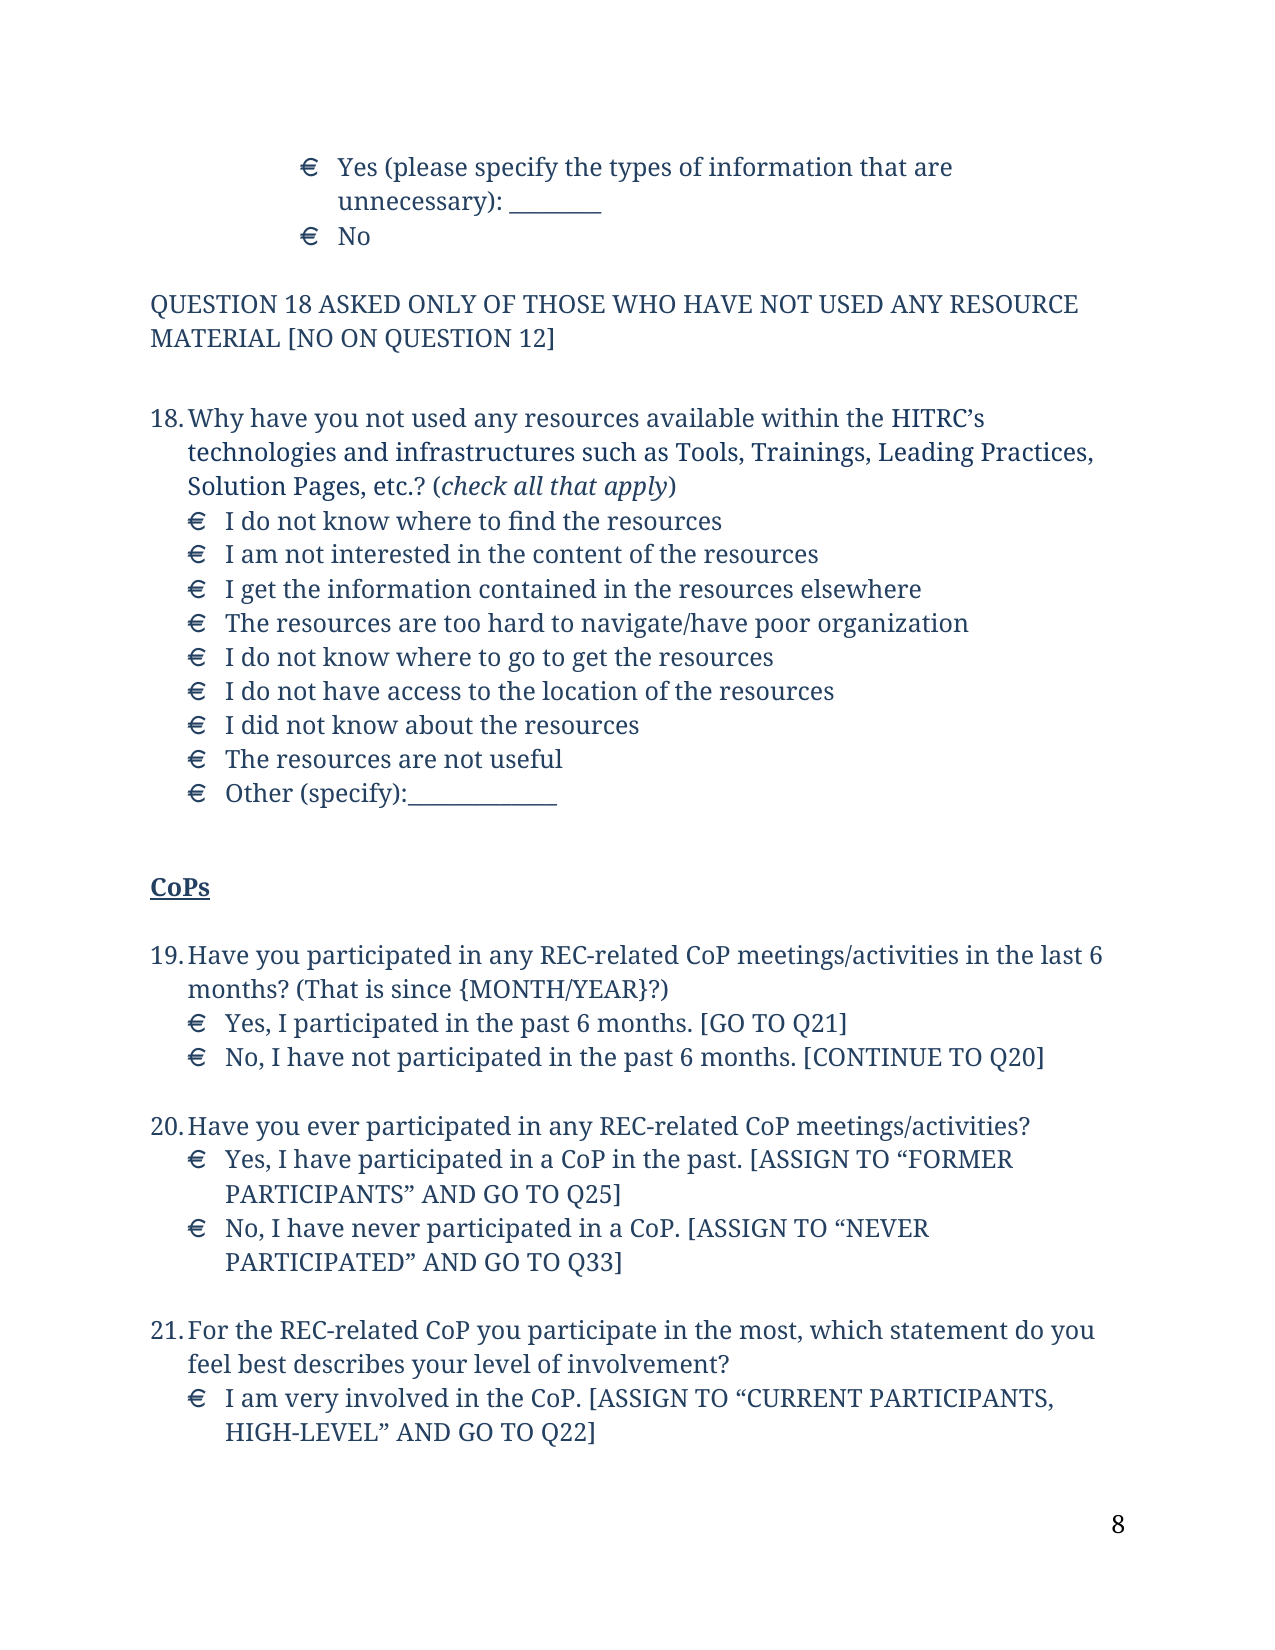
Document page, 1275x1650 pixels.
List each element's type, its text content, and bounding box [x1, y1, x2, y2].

list Question 18 asked only of those who have NOT used any Resource material [NO ON QUESTION 12] [150, 286, 1125, 354]
list No, I have never participated in a CoP. [Assign to “Never Participated” and go to Q33] [187, 1210, 1125, 1278]
text CoPs [150, 870, 1125, 904]
list No, I have not participated in the past 6 months. [Continue to Q20] [187, 1040, 1125, 1074]
list I am very involved in the CoP. [Assign to “Current Participants, High-Level” and go to q22] [187, 1381, 1125, 1449]
list The resources are too hard to navigate/have poor organization [187, 605, 1125, 639]
list For the REC-related CoP you participate in the most, which statement do you feel best describes your level of involvement? [150, 1312, 1125, 1381]
list The resources are not useful [187, 742, 1125, 776]
list I do not have access to the location of the resources [187, 673, 1125, 707]
list I do not know where to go to get the resources [187, 639, 1125, 673]
list Have you ever participated in any REC-related CoP meetings/activities? [150, 1108, 1125, 1142]
list Why have you not used any resources available within the HITRC’s technologies and infrastructures such as Tools, Trainings, Leading Practices, Solution Pages, etc.? (check all that apply) [150, 401, 1125, 503]
list I am not interested in the content of the resources [187, 537, 1125, 571]
list Other (specify):_____________ [187, 776, 1125, 810]
list No [300, 218, 1125, 252]
list Yes, I have participated in a CoP in the past. [Assign to “Former Participants” and go to Q25] [187, 1142, 1125, 1210]
list I get the information contained in the resources elsewhere [187, 571, 1125, 605]
list Yes, I participated in the past 6 months. [Go to Q21] [187, 1006, 1125, 1040]
list I did not know about the resources [187, 707, 1125, 742]
list Yes (please specify the types of information that are unnecessary): ________ [300, 150, 1125, 218]
list Have you participated in any REC-related CoP meetings/activities in the last 6 months? (That is since {MONTH/YEAR}?) [150, 938, 1125, 1006]
list I do not know where to find the resources [187, 503, 1125, 537]
